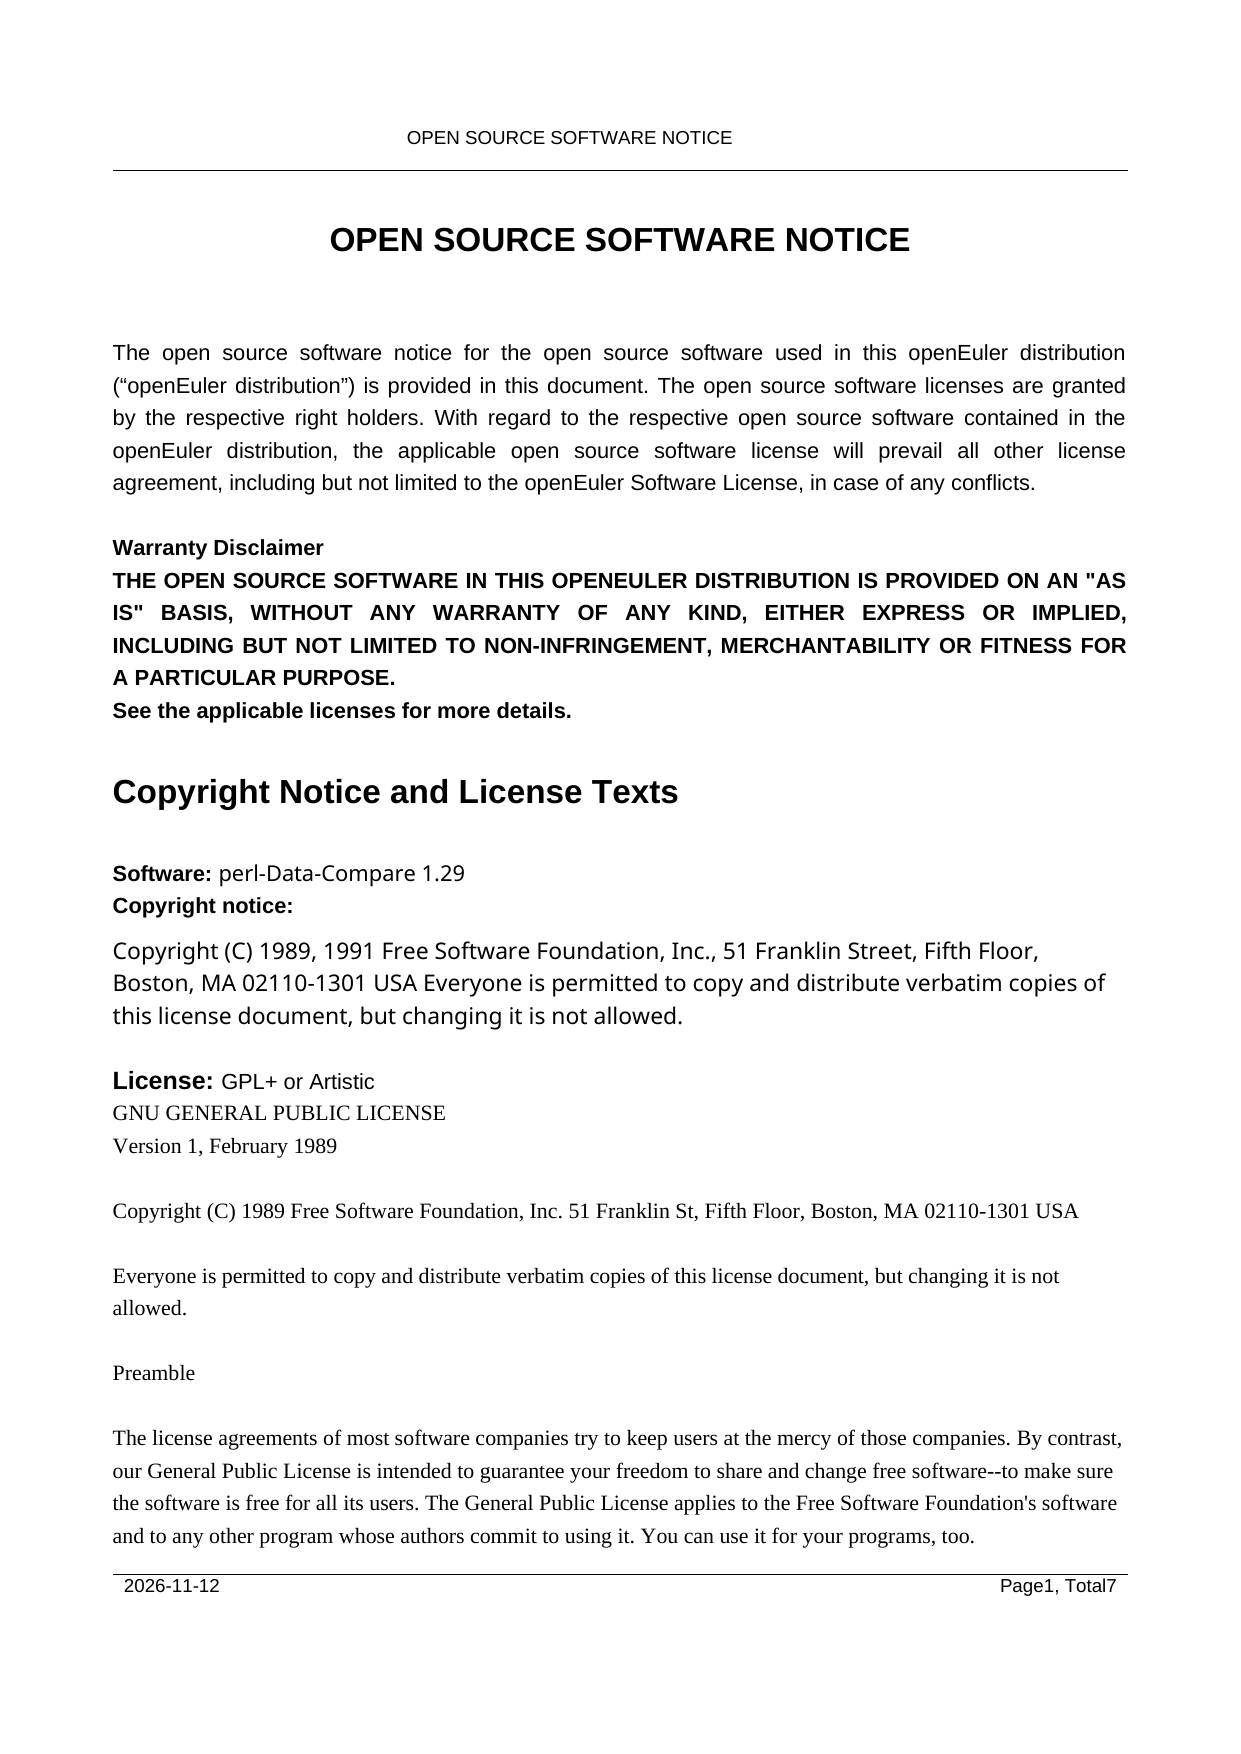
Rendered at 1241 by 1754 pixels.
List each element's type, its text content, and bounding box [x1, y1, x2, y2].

text THE OPEN SOURCE SOFTWARE IN THIS OPENEULER DISTRIBUTION IS PROVIDED ON AN "AS IS" BASIS, WITHOUT ANY WARRANTY OF ANY KIND, EITHER EXPRESS OR IMPLIED, INCLUDING BUT NOT LIMITED TO NON-INFRINGEMENT, MERCHANTABILITY OR FITNESS FOR A PARTICULAR PURPOSE. See the applicable licenses for more details. [112, 564, 1128, 726]
text License: GPL+ or Artistic [112, 1064, 1128, 1096]
text The open source software notice for the open source software used in this openEuler distribution (“openEuler distribution”) is provided in this document. The open source software licenses are granted by the respective right holders. With regard to the respective open source software contained in the openEuler distribution, the applicable open source software license will prevail all other license agreement, including but not limited to the openEuler Software License, in case of any conflicts. [112, 336, 1128, 499]
title Software: perl-Data-Compare 1.29 [112, 856, 1128, 889]
text Warranty Disclaimer [112, 531, 1128, 564]
text Copyright Notice and License Texts [112, 759, 1128, 824]
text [112, 1096, 1128, 1551]
text Copyright notice: [112, 889, 1128, 921]
text Copyright (C) 1989, 1991 Free Software Foundation, Inc., 51 Franklin Street, Fifth Floor, Boston, MA 02110-1301 USA Everyone is permitted to copy and distribute verbatim copies of this license document, but changing it is not allowed. [112, 934, 1128, 1064]
text OPEN SOURCE SOFTWARE NOTICE [112, 206, 1128, 271]
